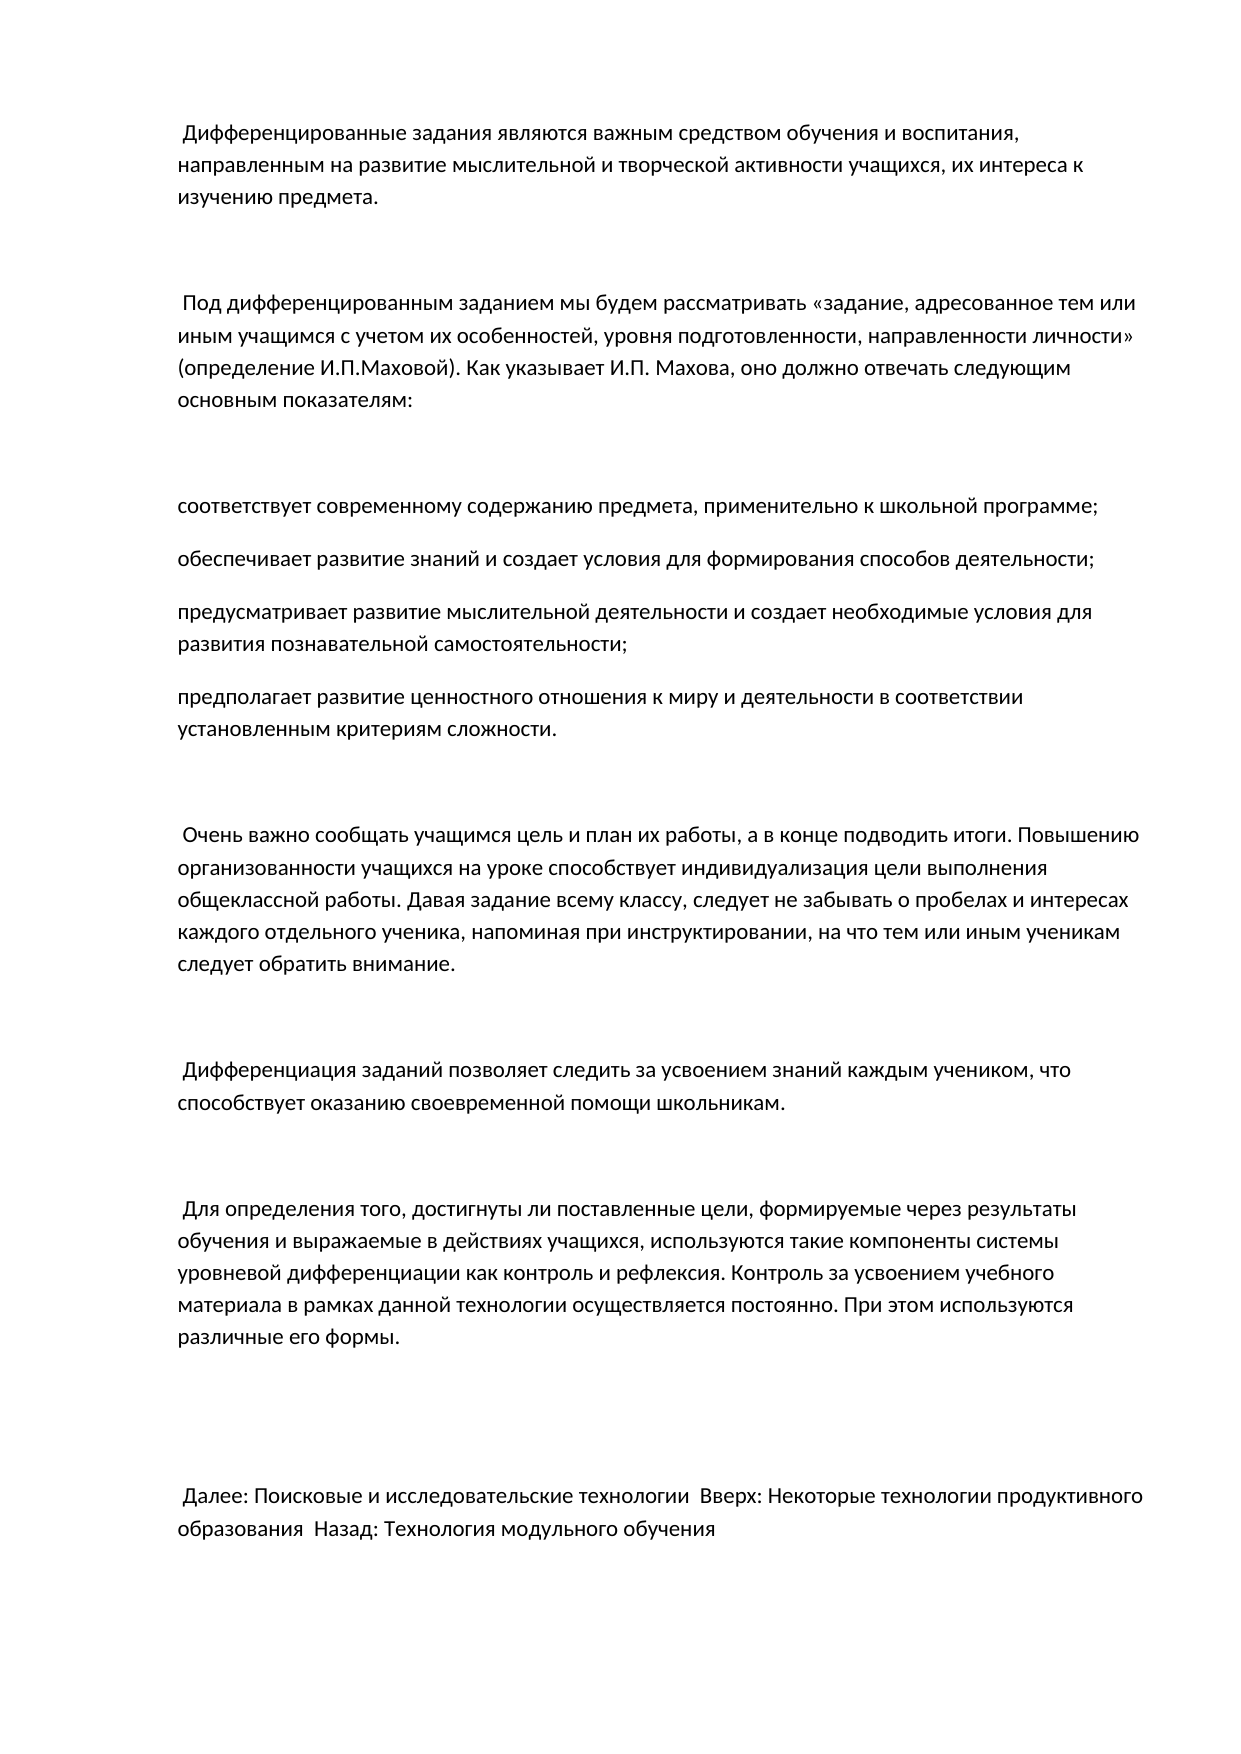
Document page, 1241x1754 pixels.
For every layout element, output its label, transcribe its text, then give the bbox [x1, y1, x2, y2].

text Очень важно сообщать учащимся цель и план их работы, а в конце подводить итоги. Повышению организованности учащихся на уроке способствует индивидуализация цели выполнения общеклассной работы. Давая задание всему классу, следует не забывать о пробелах и интересах каждого отдельного ученика, напоминая при инструктировании, на что тем или иным ученикам следует обратить внимание. [177, 821, 1152, 977]
text предусматривает развитие мыслительной деятельности и создает необходимые условия для развития познавательной самостоятельности; [177, 597, 1152, 657]
text Под дифференцированным заданием мы будем рассматривать «задание, адресованное тем или иным учащимся с учетом их особенностей, уровня подготовленности, направленности личности» (определение И.П.Маховой). Как указывает И.П. Махова, оно должно отвечать следующим основным показателям: [177, 288, 1152, 413]
text Далее: Поисковые и исследовательские технологии Вверх: Некоторые технологии продуктивного образования Назад: Технология модульного обучения [177, 1481, 1152, 1542]
text Дифференцированные задания являются важным средством обучения и воспитания, направленным на развитие мыслительной и творческой активности учащихся, их интереса к изучению предмета. [177, 118, 1152, 211]
text обеспечивает развитие знаний и создает условия для формирования способов деятельности; [177, 544, 1152, 572]
text Для определения того, достигнуты ли поставленные цели, формируемые через результаты обучения и выражаемые в действиях учащихся, используются такие компоненты системы уровневой дифференциации как контроль и рефлексия. Контроль за усвоением учебного материала в рамках данной технологии осуществляется постоянно. При этом используются различные его формы. [177, 1194, 1152, 1350]
text предполагает развитие ценностного отношения к миру и деятельности в соответствии установленным критериям сложности. [177, 682, 1152, 743]
text Дифференциация заданий позволяет следить за усвоением знаний каждым учеником, что способствует оказанию своевременной помощи школьникам. [177, 1055, 1152, 1116]
text соответствует современному содержанию предмета, применительно к школьной программе; [177, 491, 1152, 519]
